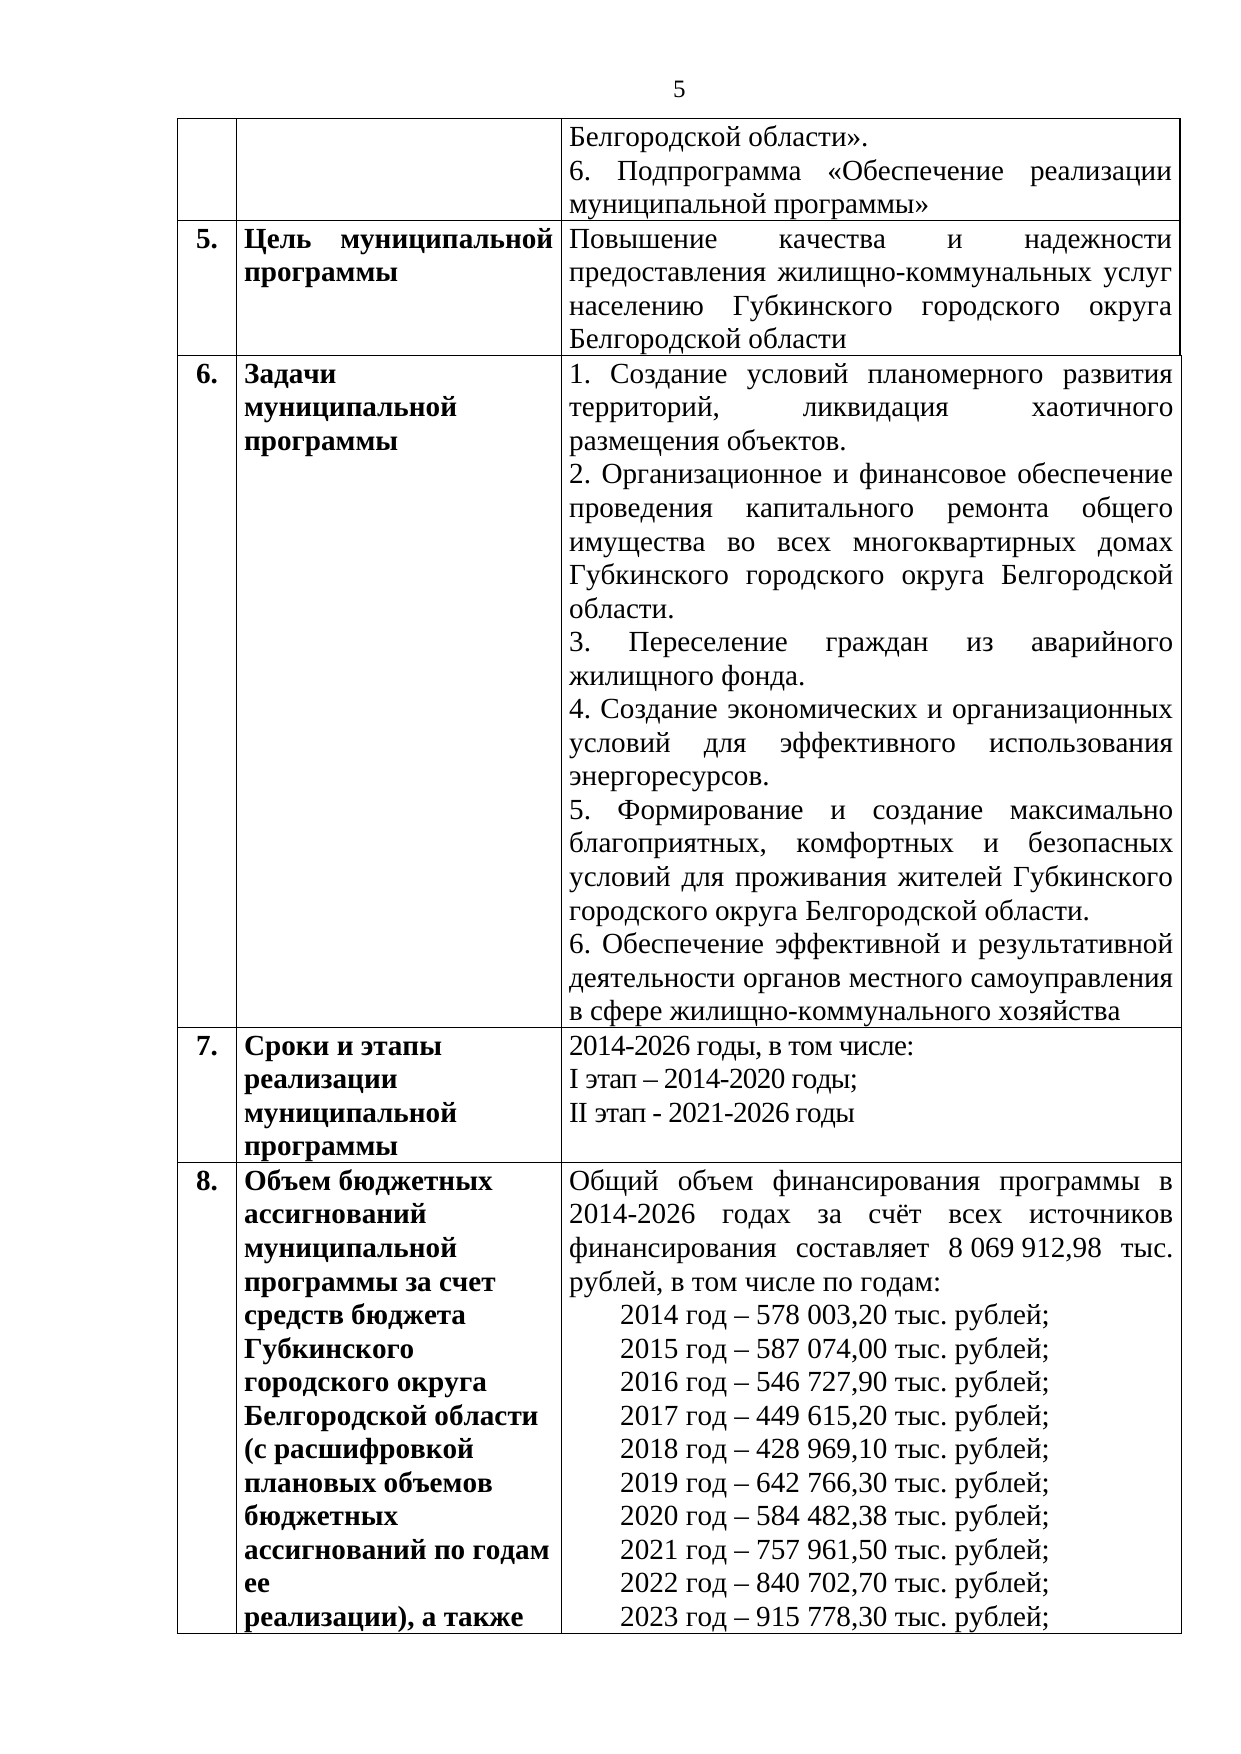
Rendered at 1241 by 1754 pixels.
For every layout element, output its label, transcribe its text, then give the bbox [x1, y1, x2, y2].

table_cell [562, 119, 1179, 220]
table_cell 6. [178, 356, 236, 1027]
table_cell Повышение качества и надежности предоставления жилищно-коммунальных услуг населению Губкинского городского округа Белгородской области [562, 221, 1179, 355]
table_cell 1. Создание условий планомерного развития территорий, ликвидация хаотичного размещения объектов. 2. Организационное и финансовое обеспечение проведения капитального ремонта общего имущества во всех многоквартирных домах Губкинского городского округа Белгородской области. 3. Переселение граждан из аварийного жилищного фонда. 4. Создание экономических и организационных условий для эффективного использования энергоресурсов. 5. Формирование и создание максимально благоприятных, комфортных и безопасных условий для проживания жителей Губкинского городского округа Белгородской области. 6. Обеспечение эффективной и результативной деятельности органов местного самоуправления в сфере жилищно-коммунального хозяйства [562, 356, 1181, 1027]
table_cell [237, 1163, 561, 1633]
table_cell 8. [178, 1163, 236, 1633]
table_cell Цель муниципальной программы [237, 221, 561, 355]
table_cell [237, 119, 561, 220]
table_cell Сроки и этапы реализации муниципальной программы [237, 1028, 561, 1162]
table_cell 7. [178, 1028, 236, 1162]
table_cell 5. [178, 221, 236, 355]
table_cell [562, 1163, 1181, 1633]
table_cell Задачи муниципальной программы [237, 356, 561, 1027]
table_cell 4. [178, 119, 236, 220]
table_cell 2014-2026 годы, в том числе: I этап – 2014-2020 годы; II этап - 2021-2026 годы [562, 1028, 1181, 1162]
